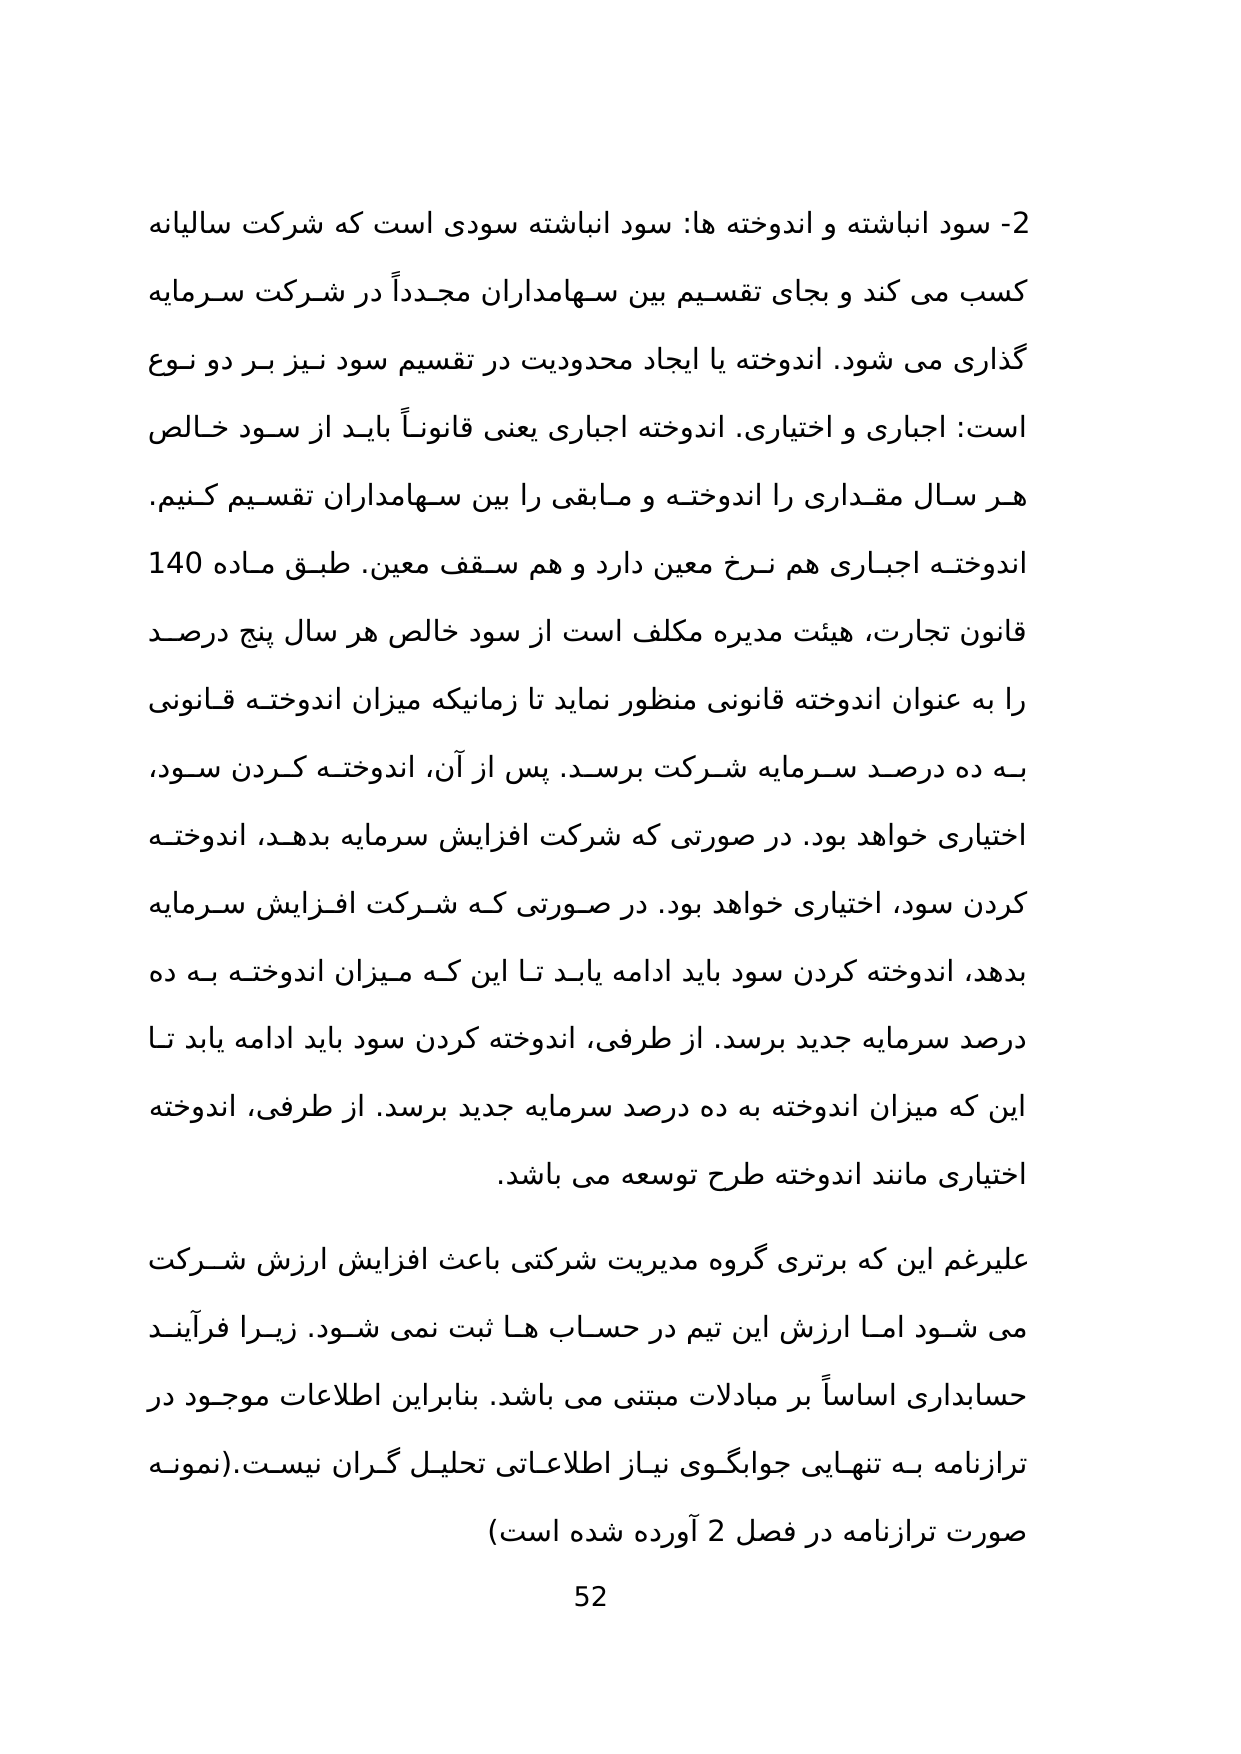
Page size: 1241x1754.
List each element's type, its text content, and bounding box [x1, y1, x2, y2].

text 2- سود انباشته و اندوخته ها: سود انباشته سودی است که شرکت سالیانه کسب می کند و بجای تقسیم بین سهامداران مجدداً در شرکت سرمایه گذاری می شود. اندوخته یا ایجاد محدودیت در تقسیم سود نیز بر دو نوع است: اجباری و اختیاری. اندوخته اجباری یعنی قانوناً باید از سود خالص هر سال مقداری را اندوخته و مابقی را بین سهامداران تقسیم کنیم. اندوخته اجباری هم نرخ معین دارد و هم سقف معین. طبق ماده 140 قانون تجارت، هیئت مدیره مکلف است از سود خالص هر سال پنج درصد را به عنوان اندوخته قانونی منظور نماید تا زمانیکه میزان اندوخته قانونی به ده درصد سرمایه شرکت برسد. پس از آن، اندوخته کردن سود، اختیاری خواهد بود. در صورتی که شرکت افزایش سرمایه بدهد، اندوخته کردن سود، اختیاری خواهد بود. در صورتی که شرکت افزایش سرمایه بدهد، اندوخته کردن سود باید ادامه یابد تا این که میزان اندوخته به ده درصد سرمایه جدید برسد. از طرفی، اندوخته کردن سود باید ادامه یابد تا این که میزان اندوخته به ده درصد سرمایه جدید برسد. از طرفی، اندوخته اختیاری مانند اندوخته طرح توسعه می باشد. [148, 207, 1031, 1192]
text علیرغم این که برتری گروه مدیریت شرکتی باعث افزایش ارزش شرکت می شود اما ارزش این تیم در حساب ها ثبت نمی شود. زیرا فرآیند حسابداری اساساً بر مبادلات مبتنی می باشد. بنابراین اطلاعات موجود در ترازنامه به تنهایی جوابگوی نیاز اطلاعاتی تحلیل گران نیست.(نمونه صورت ترازنامه در فصل 2 آورده شده است) [148, 1242, 1031, 1548]
